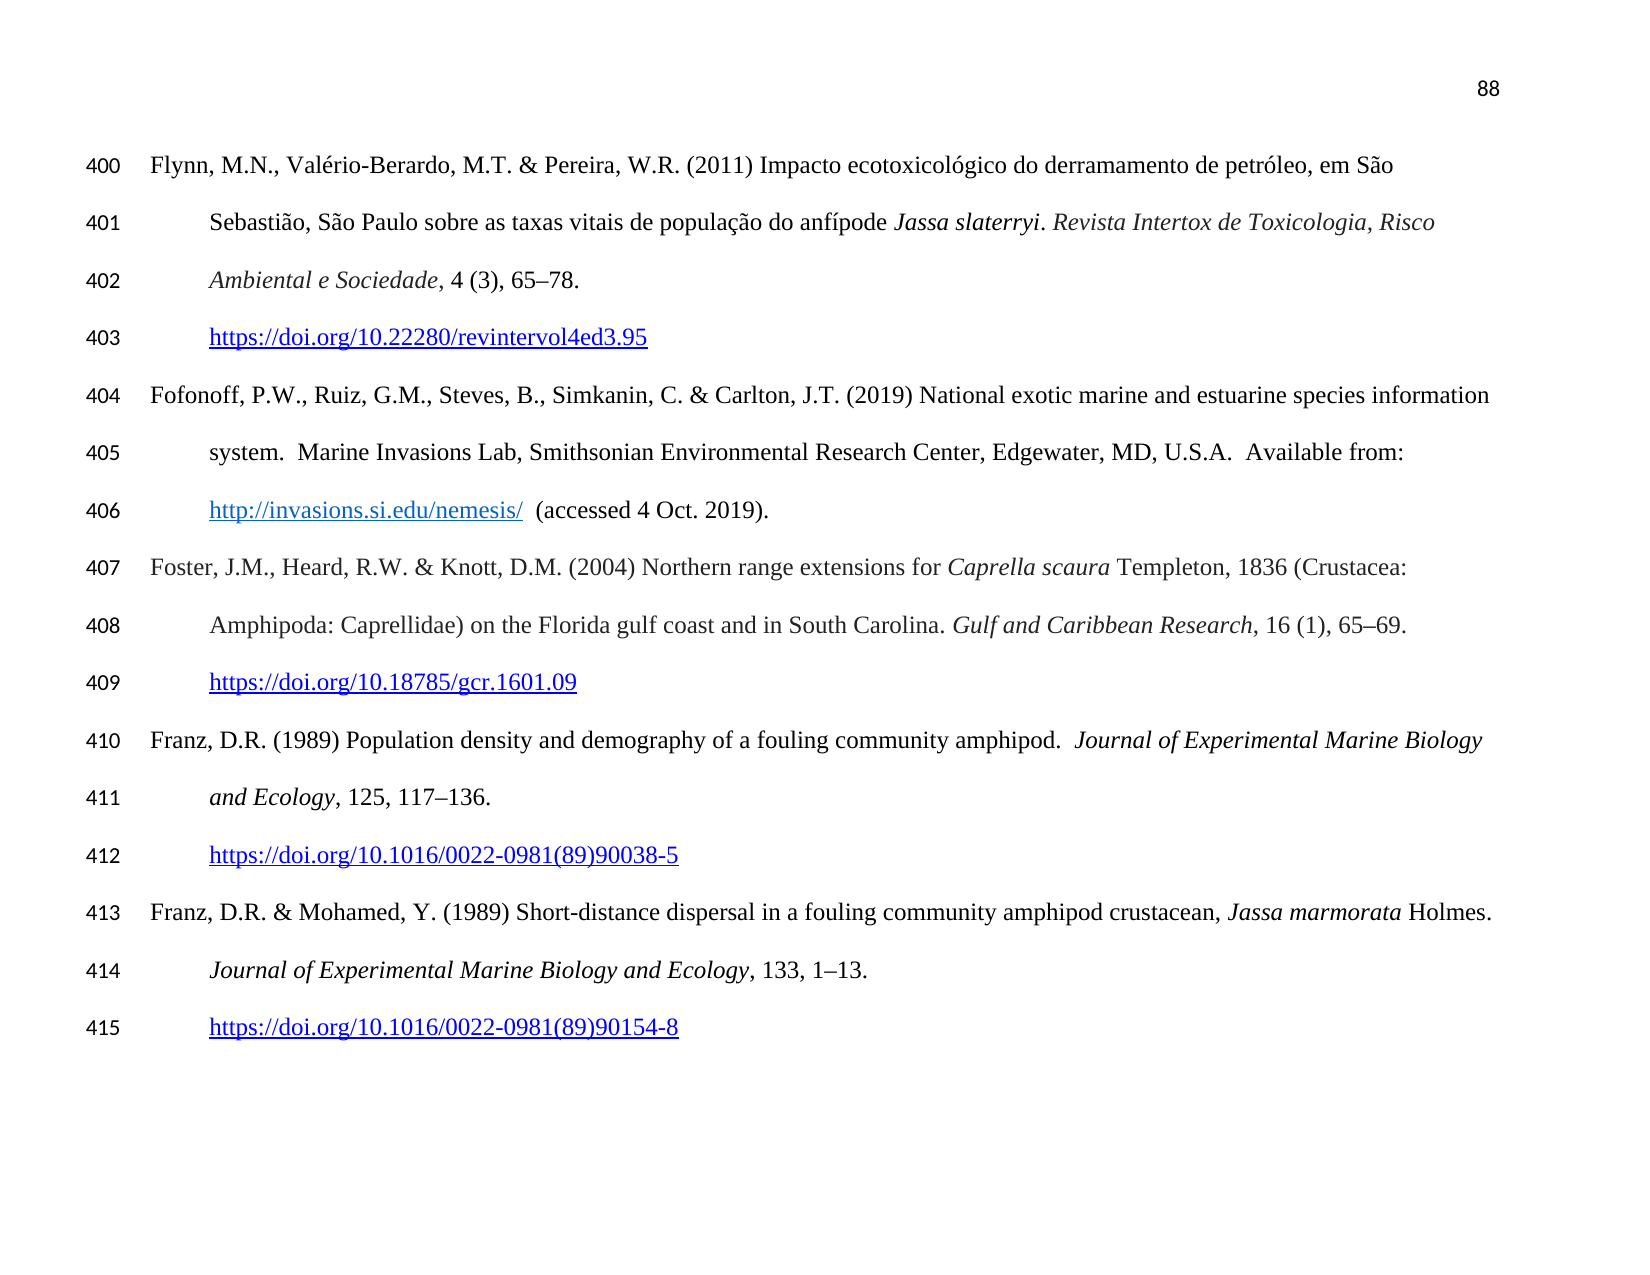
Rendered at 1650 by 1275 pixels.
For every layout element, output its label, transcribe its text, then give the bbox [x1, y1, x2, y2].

text https://doi.org/10.18785/gcr.1601.09 [150, 667, 1500, 696]
text Foster, J.M., Heard, R.W. & Knott, D.M. (2004) Northern range extensions for Caprella scaura Templeton, 1836 (Crustacea: Amphipoda: Caprellidae) on the Florida gulf coast and in South Carolina. Gulf and Caribbean Research, 16 (1), 65–69. [150, 552, 1500, 639]
text https://doi.org/10.22280/revintervol4ed3.95 [209, 322, 1500, 351]
text Franz, D.R. & Mohamed, Y. (1989) Short-distance dispersal in a fouling community amphipod crustacean, Jassa marmorata Holmes. Journal of Experimental Marine Biology and Ecology, 133, 1–13. [150, 897, 1500, 984]
text https://doi.org/10.1016/0022-0981(89)90154-8 [150, 1012, 1500, 1041]
text Fofonoff, P.W., Ruiz, G.M., Steves, B., Simkanin, C. & Carlton, J.T. (2019) National exotic marine and estuarine species information system. Marine Invasions Lab, Smithsonian Environmental Research Center, Edgewater, MD, U.S.A. Available from: http://invasions.si.edu/nemesis/ (accessed 4 Oct. 2019). [150, 380, 1500, 524]
text https://doi.org/10.1016/0022-0981(89)90038-5 [150, 840, 1500, 869]
text Flynn, M.N., Valério-Berardo, M.T. & Pereira, W.R. (2011) Impacto ecotoxicológico do derramamento de petróleo, em São Sebastião, São Paulo sobre as taxas vitais de população do anfípode Jassa slaterryi. Revista Intertox de Toxicologia, Risco Ambiental e Sociedade, 4 (3), 65–78. [150, 150, 1500, 294]
text Franz, D.R. (1989) Population density and demography of a fouling community amphipod. Journal of Experimental Marine Biology and Ecology, 125, 117–136. [150, 725, 1500, 811]
